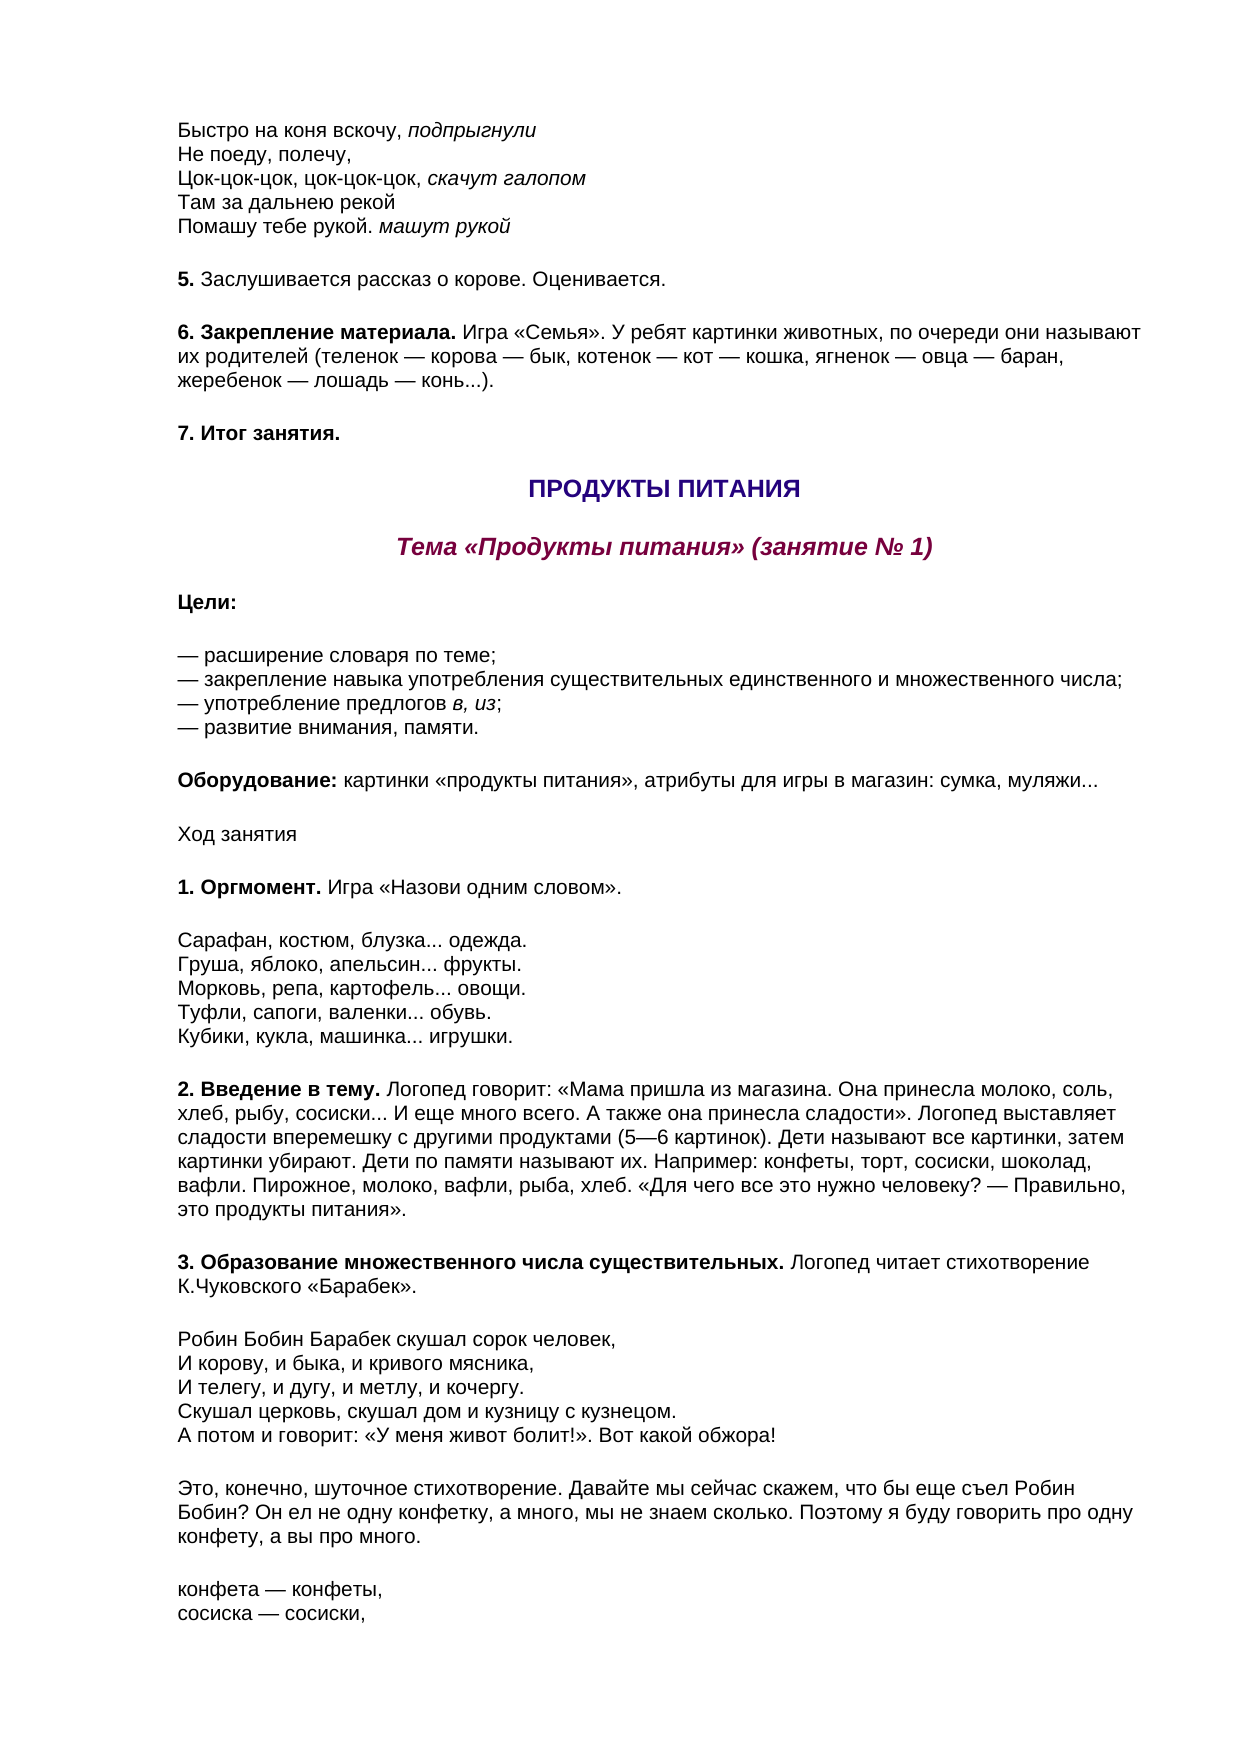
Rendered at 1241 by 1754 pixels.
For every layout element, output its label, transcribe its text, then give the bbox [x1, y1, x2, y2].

text — расширение словаря по теме; — закрепление навыка употребления существительных единственного и множественного числа; — употребление предлогов в, из; — развитие внимания, памяти. [177, 643, 1152, 739]
text 5. Заслушивается рассказ о корове. Оценивается. [177, 267, 1152, 291]
text 3. Образование множественного числа существительных. Логопед читает стихотворение К.Чуковского «Барабек». [177, 1249, 1152, 1297]
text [177, 1577, 1152, 1624]
text Цели: [177, 590, 1152, 614]
text 6. Закрепление материала. Игра «Семья». У ребят картинки животных, по очереди они называют их родителей (теленок — корова — бык, котенок — кот — кошка, ягненок — овца — баран, жеребенок — лошадь — конь...). [177, 320, 1152, 392]
text Сарафан, костюм, блузка... одежда. Груша, яблоко, апельсин... фрукты. Морковь, репа, картофель... овощи. Туфли, сапоги, валенки... обувь. Кубики, кукла, машинка... игрушки. [177, 928, 1152, 1047]
text Оборудование: картинки «продукты питания», атрибуты для игры в магазин: сумка, муляжи... [177, 768, 1152, 792]
text 2. Введение в тему. Логопед говорит: «Мама пришла из магазина. Она принесла молоко, соль, хлеб, рыбу, сосиски... И еще много всего. А также она принесла сладости». Логопед выставляет сладости вперемешку с другими продуктами (5—6 картинок). Дети называют все картинки, затем картинки убирают. Дети по памяти называют их. Например: конфеты, торт, сосиски, шоколад, вафли. Пирожное, молоко, вафли, рыба, хлеб. «Для чего все это нужно человеку? — Правильно, это продукты питания». [177, 1077, 1152, 1220]
text 7. Итог занятия. [177, 421, 1152, 445]
text Робин Бобин Барабек скушал сорок человек, И корову, и быка, и кривого мясника, И телегу, и дугу, и метлу, и кочергу. Скушал церковь, скушал дом и кузницу с кузнецом. А потом и говорит: «У меня живот болит!». Вот какой обжора! [177, 1327, 1152, 1446]
text Это, конечно, шуточное стихотворение. Давайте мы сейчас скажем, что бы еще съел Робин Бобин? Он ел не одну конфетку, а много, мы не знаем сколько. Поэтому я буду говорить про одну конфету, а вы про много. [177, 1476, 1152, 1547]
text Ход занятия [177, 821, 1152, 845]
subtitle ПРОДУКТЫ ПИТАНИЯ [177, 474, 1152, 503]
subtitle Тема «Продукты питания» (занятие № 1) [177, 532, 1152, 561]
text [177, 118, 1152, 238]
text 1. Оргмомент. Игра «Назови одним словом». [177, 874, 1152, 898]
